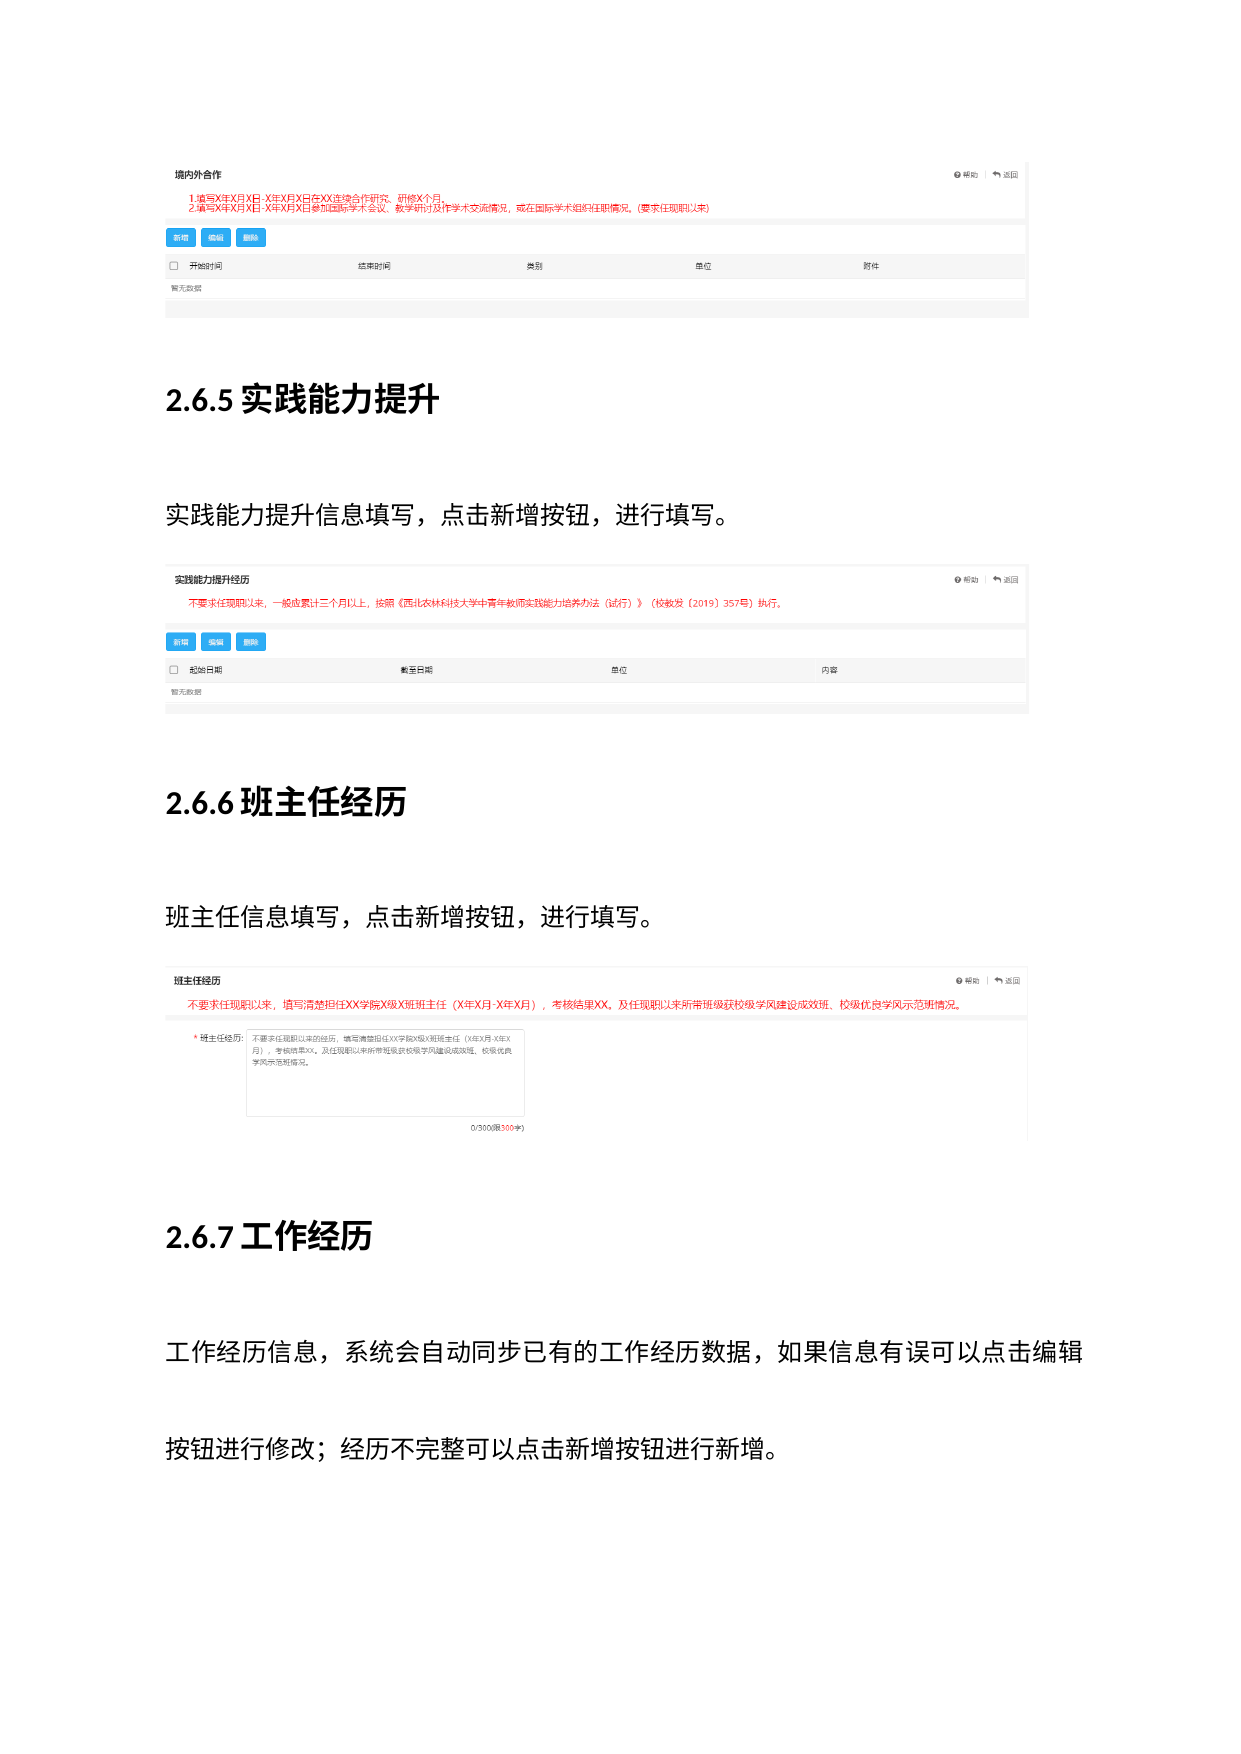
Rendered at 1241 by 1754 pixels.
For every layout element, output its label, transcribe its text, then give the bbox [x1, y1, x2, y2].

text 实践能力提升信息填写，点击新增按钮，进行填写。 [165, 481, 1087, 546]
text 班主任信息填写，点击新增按钮，进行填写。 [165, 883, 1087, 948]
subtitle 2.6.7工作经历 [165, 1202, 1087, 1267]
picture [165, 162, 1029, 318]
subtitle 2.6.5实践能力提升 [165, 365, 1087, 430]
picture [165, 564, 1030, 714]
text 工作经历信息，系统会自动同步已有的工作经历数据，如果信息有误可以点击编辑按钮进行修改；经历不完整可以点击新增按钮进行新增。 [165, 1318, 1087, 1480]
subtitle 2.6.6班主任经历 [165, 767, 1087, 832]
picture [165, 966, 1028, 1141]
